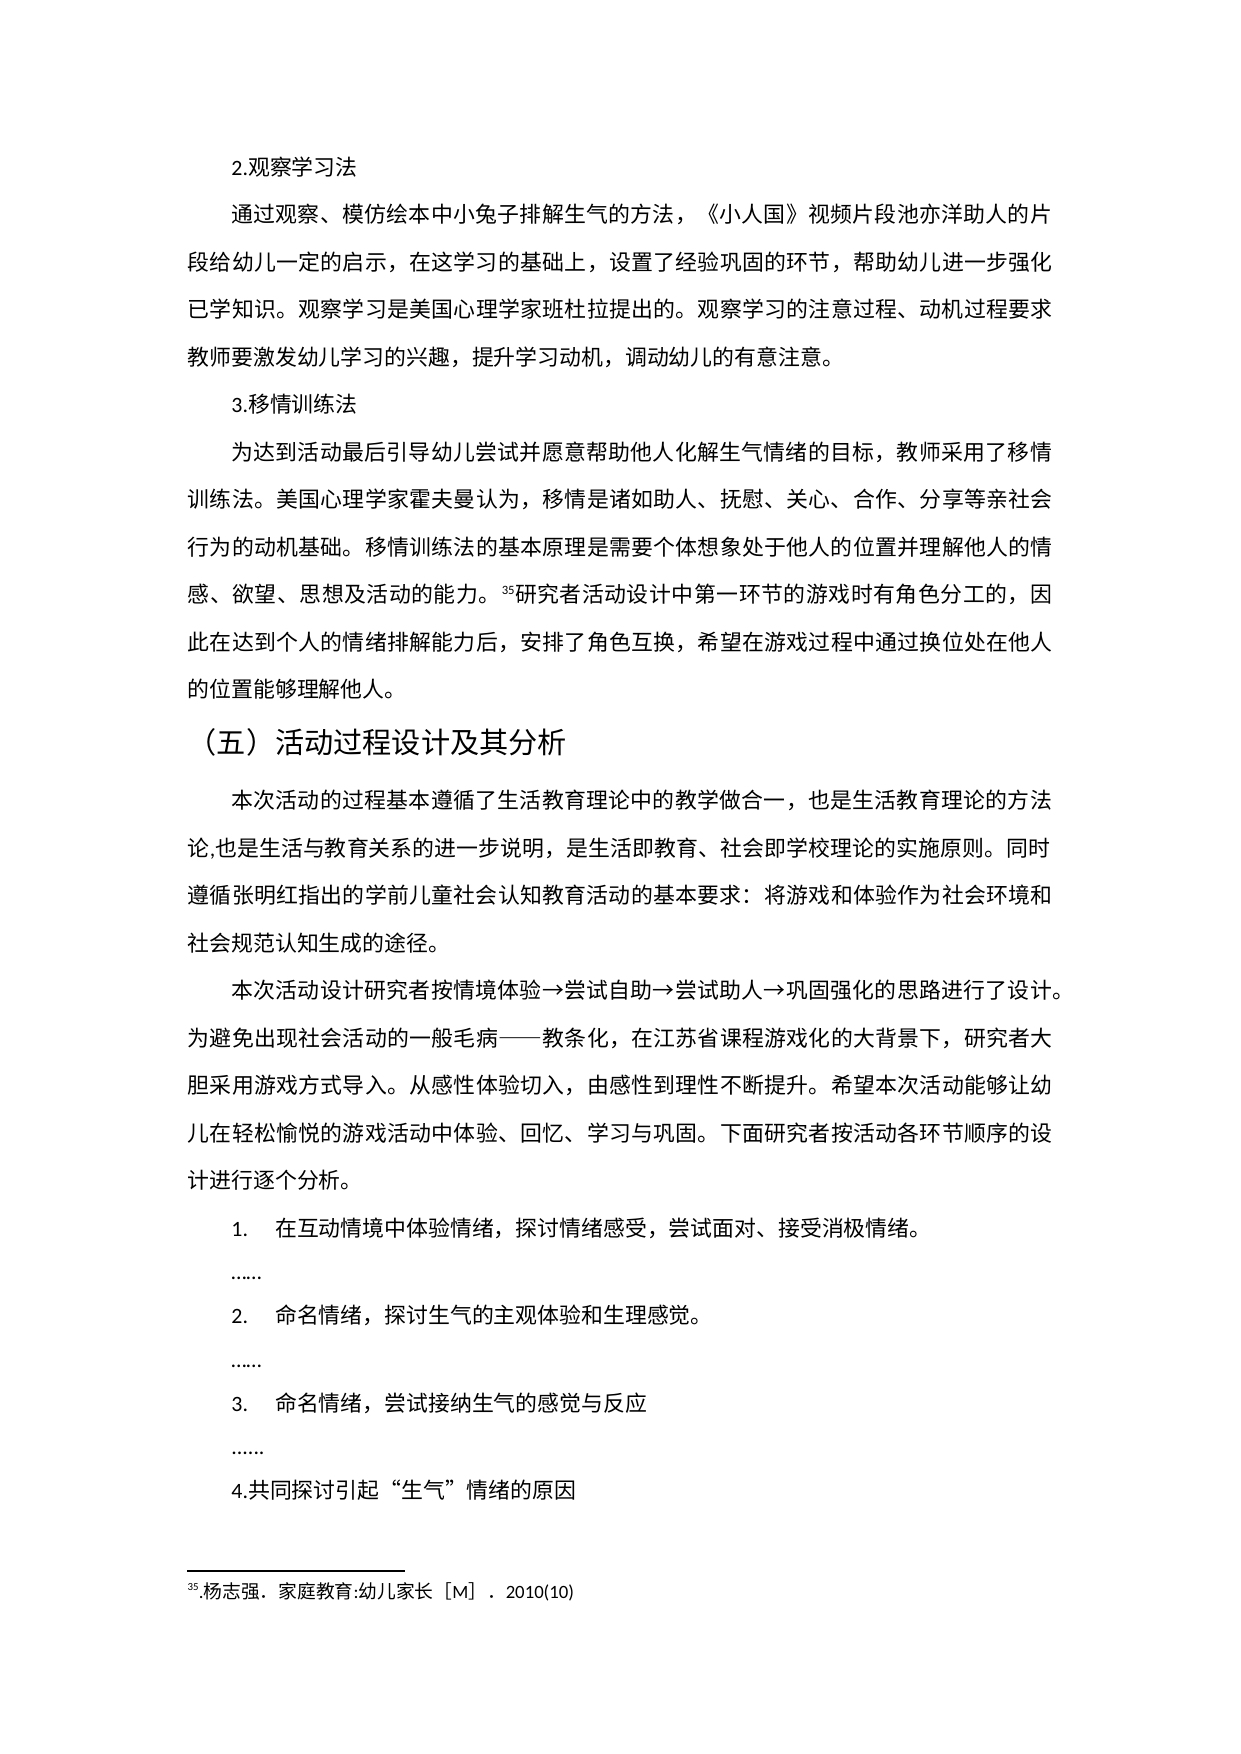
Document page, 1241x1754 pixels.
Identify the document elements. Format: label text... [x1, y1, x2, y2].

text 3.移情训练法 [187, 387, 1053, 419]
text ...... [187, 1433, 1053, 1460]
subtitle （五）活动过程设计及其分析 [187, 720, 1053, 762]
text 本次活动的过程基本遵循了生活教育理论中的教学做合一，也是生活教育理论的方法论,也是生活与教育关系的进一步说明，是生活即教育、社会即学校理论的实施原则。同时遵循张明红指出的学前儿童社会认知教育活动的基本要求：将游戏和体验作为社会环境和社会规范认知生成的途径。 [187, 783, 1053, 958]
text 1. 在互动情境中体验情绪，探讨情绪感受，尝试面对、接受消极情绪。 [187, 1211, 1053, 1243]
text 3. 命名情绪，尝试接纳生气的感觉与反应 [187, 1386, 1053, 1418]
text 4.共同探讨引起“生气”情绪的原因 [187, 1473, 1053, 1505]
text …… [187, 1258, 1053, 1285]
text 为达到活动最后引导幼儿尝试并愿意帮助他人化解生气情绪的目标，教师采用了移情训练法。美国心理学家霍夫曼认为，移情是诸如助人、抚慰、关心、合作、分享等亲社会行为的动机基础。移情训练法的基本原理是需要个体想象处于他人的位置并理解他人的情感、欲望、思想及活动的能力。研究者活动设计中第一环节的游戏时有角色分工的，因此在达到个人的情绪排解能力后，安排了角色互换，希望在游戏过程中通过换位处在他人的位置能够理解他人。 [187, 435, 1053, 704]
text 2. 命名情绪，探讨生气的主观体验和生理感觉。 [187, 1298, 1053, 1330]
text 本次活动设计研究者按情境体验→尝试自助→尝试助人→巩固强化的思路进行了设计。为避免出现社会活动的一般毛病——教条化，在江苏省课程游戏化的大背景下，研究者大胆采用游戏方式导入。从感性体验切入，由感性到理性不断提升。希望本次活动能够让幼儿在轻松愉悦的游戏活动中体验、回忆、学习与巩固。下面研究者按活动各环节顺序的设计进行逐个分析。 [187, 973, 1053, 1195]
text 2.观察学习法 [187, 150, 1053, 182]
text 通过观察、模仿绘本中小兔子排解生气的方法，《小人国》视频片段池亦洋助人的片段给幼儿一定的启示，在这学习的基础上，设置了经验巩固的环节，帮助幼儿进一步强化已学知识。观察学习是美国心理学家班杜拉提出的。观察学习的注意过程、动机过程要求教师要激发幼儿学习的兴趣，提升学习动机，调动幼儿的有意注意。 [187, 197, 1053, 372]
text …… [187, 1346, 1053, 1373]
